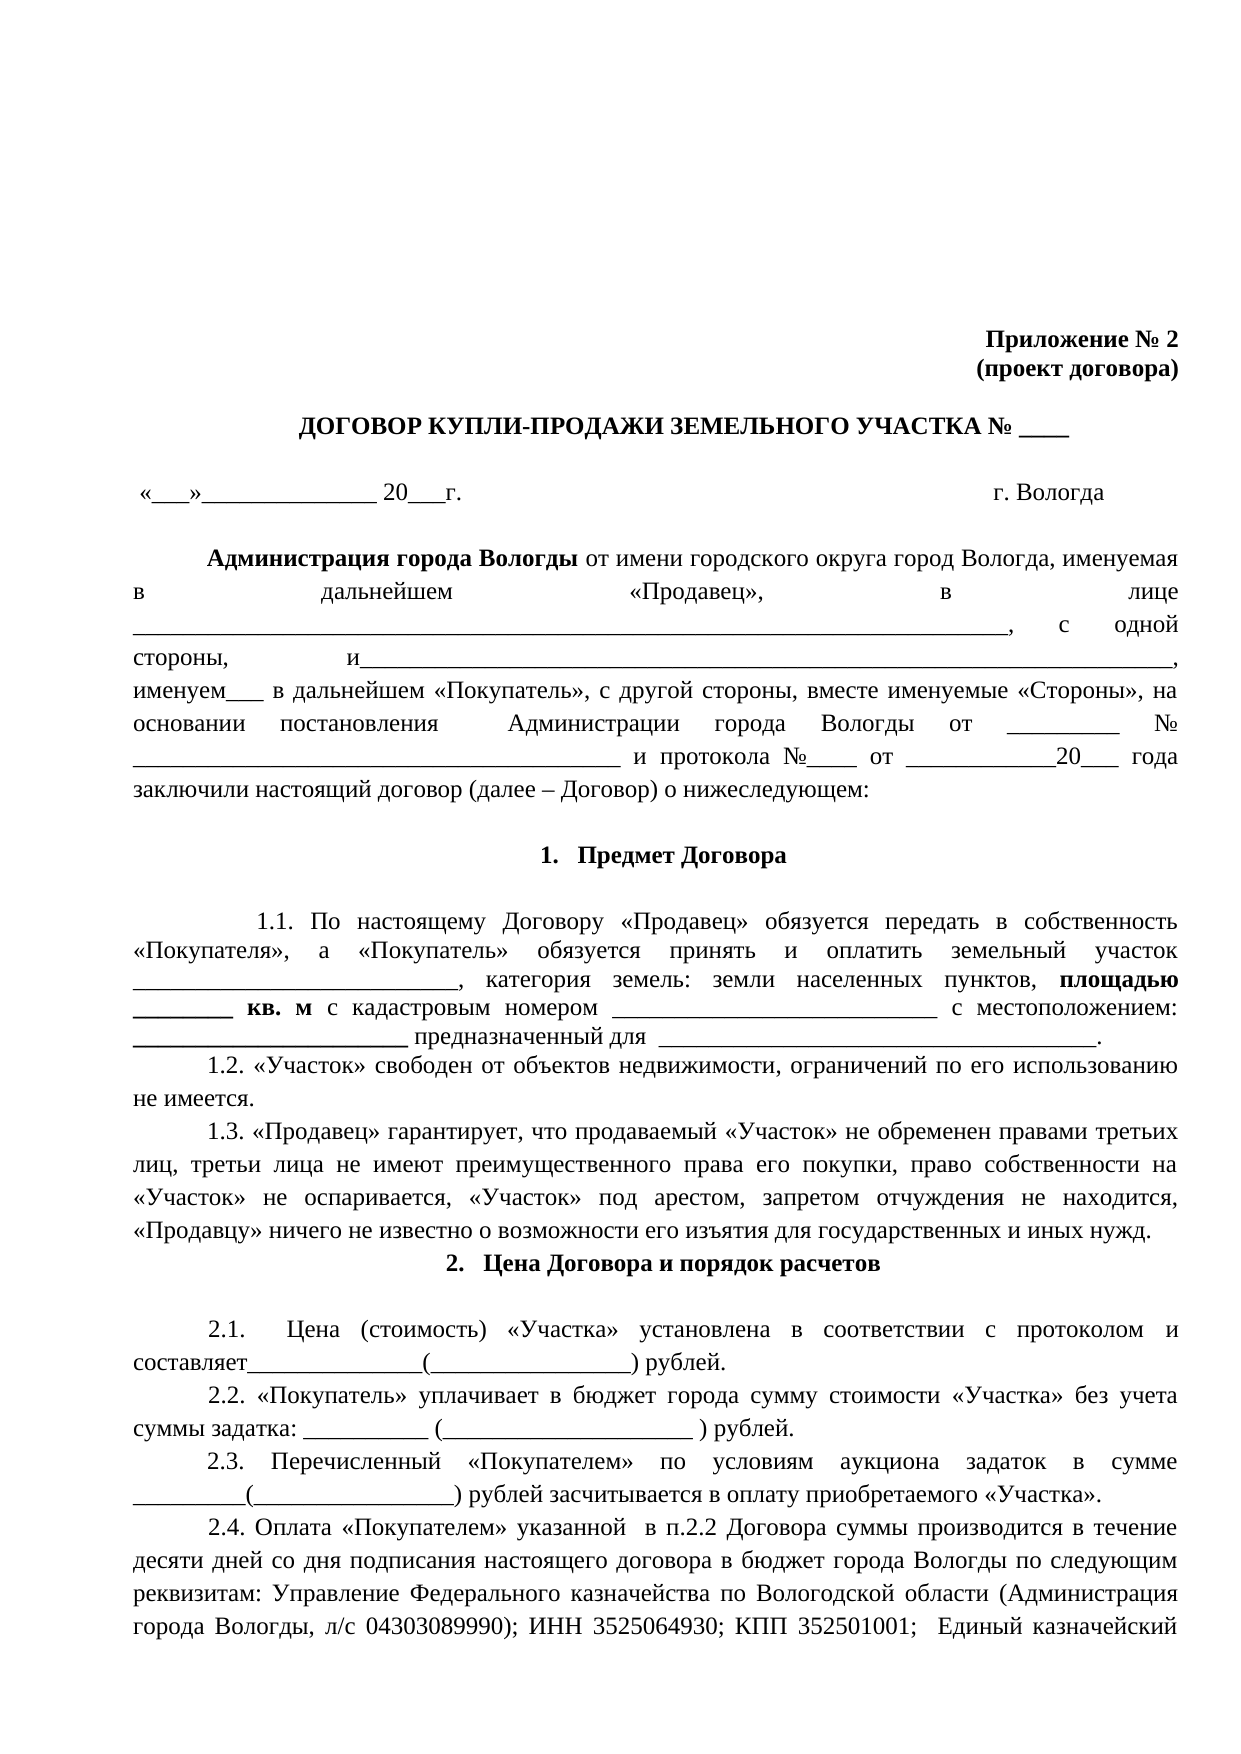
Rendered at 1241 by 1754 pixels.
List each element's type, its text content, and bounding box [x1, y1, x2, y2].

text 2.1. Цена (стоимость) «Участка» установлена в соответствии с протоколом и составляет______________(________________) рублей. [133, 1314, 1179, 1376]
text ДОГОВОР КУПЛИ-ПРОДАЖИ ЗЕМЕЛЬНОГО УЧАСТКА № ____ [133, 411, 1179, 439]
text 1.3. «Продавец» гарантирует, что продаваемый «Участок» не обременен правами третьих лиц, третьи лица не имеют преимущественного права его покупки, право собственности на «Участок» не оспаривается, «Участок» под арестом, запретом отчуждения не находится, «Продавцу» ничего не известно о возможности его изъятия для государственных и иных нужд. [133, 1116, 1179, 1244]
list Цена Договора и порядок расчетов [148, 1248, 1179, 1277]
text 2.3. Перечисленный «Покупателем» по условиям аукциона задаток в сумме _________(________________) рублей засчитывается в оплату приобретаемого «Участка». [133, 1446, 1179, 1508]
list Предмет Договора [148, 840, 1179, 869]
text «___»______________ 20___г. г. Вологда [133, 477, 1179, 506]
text Приложение № 2 [133, 324, 1179, 353]
text Администрация города Вологды от имени городского округа город Вологда, именуемая в дальнейшем «Продавец», в лице ______________________________________________________________________, с одной стороны, и_________________________________________________________________, именуем___ в дальнейшем «Покупатель», с другой стороны, вместе именуемые «Стороны», на основании постановления Администрации города Вологды от _________ № _______________________________________ и протокола №____ от ____________20___ года заключили настоящий договор (далее – Договор) о нижеследующем: [133, 543, 1179, 803]
text (проект договора) [133, 353, 1179, 382]
text 1.2. «Участок» свободен от объектов недвижимости, ограничений по его использованию не имеется. [133, 1050, 1179, 1112]
text 1.1. По настоящему Договору «Продавец» обязуется передать в собственность «Покупателя», а «Покупатель» обязуется принять и оплатить земельный участок __________________________, категория земель: земли населенных пунктов, площадью ________ кв. м с кадастровым номером __________________________ с местоположением: ______________________ предназначенный для ___________________________________. [133, 906, 1179, 1050]
text 2.2. «Покупатель» уплачивает в бюджет города сумму стоимости «Участка» без учета суммы задатка: __________ (____________________ ) рублей. [133, 1380, 1179, 1442]
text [133, 1512, 1179, 1640]
